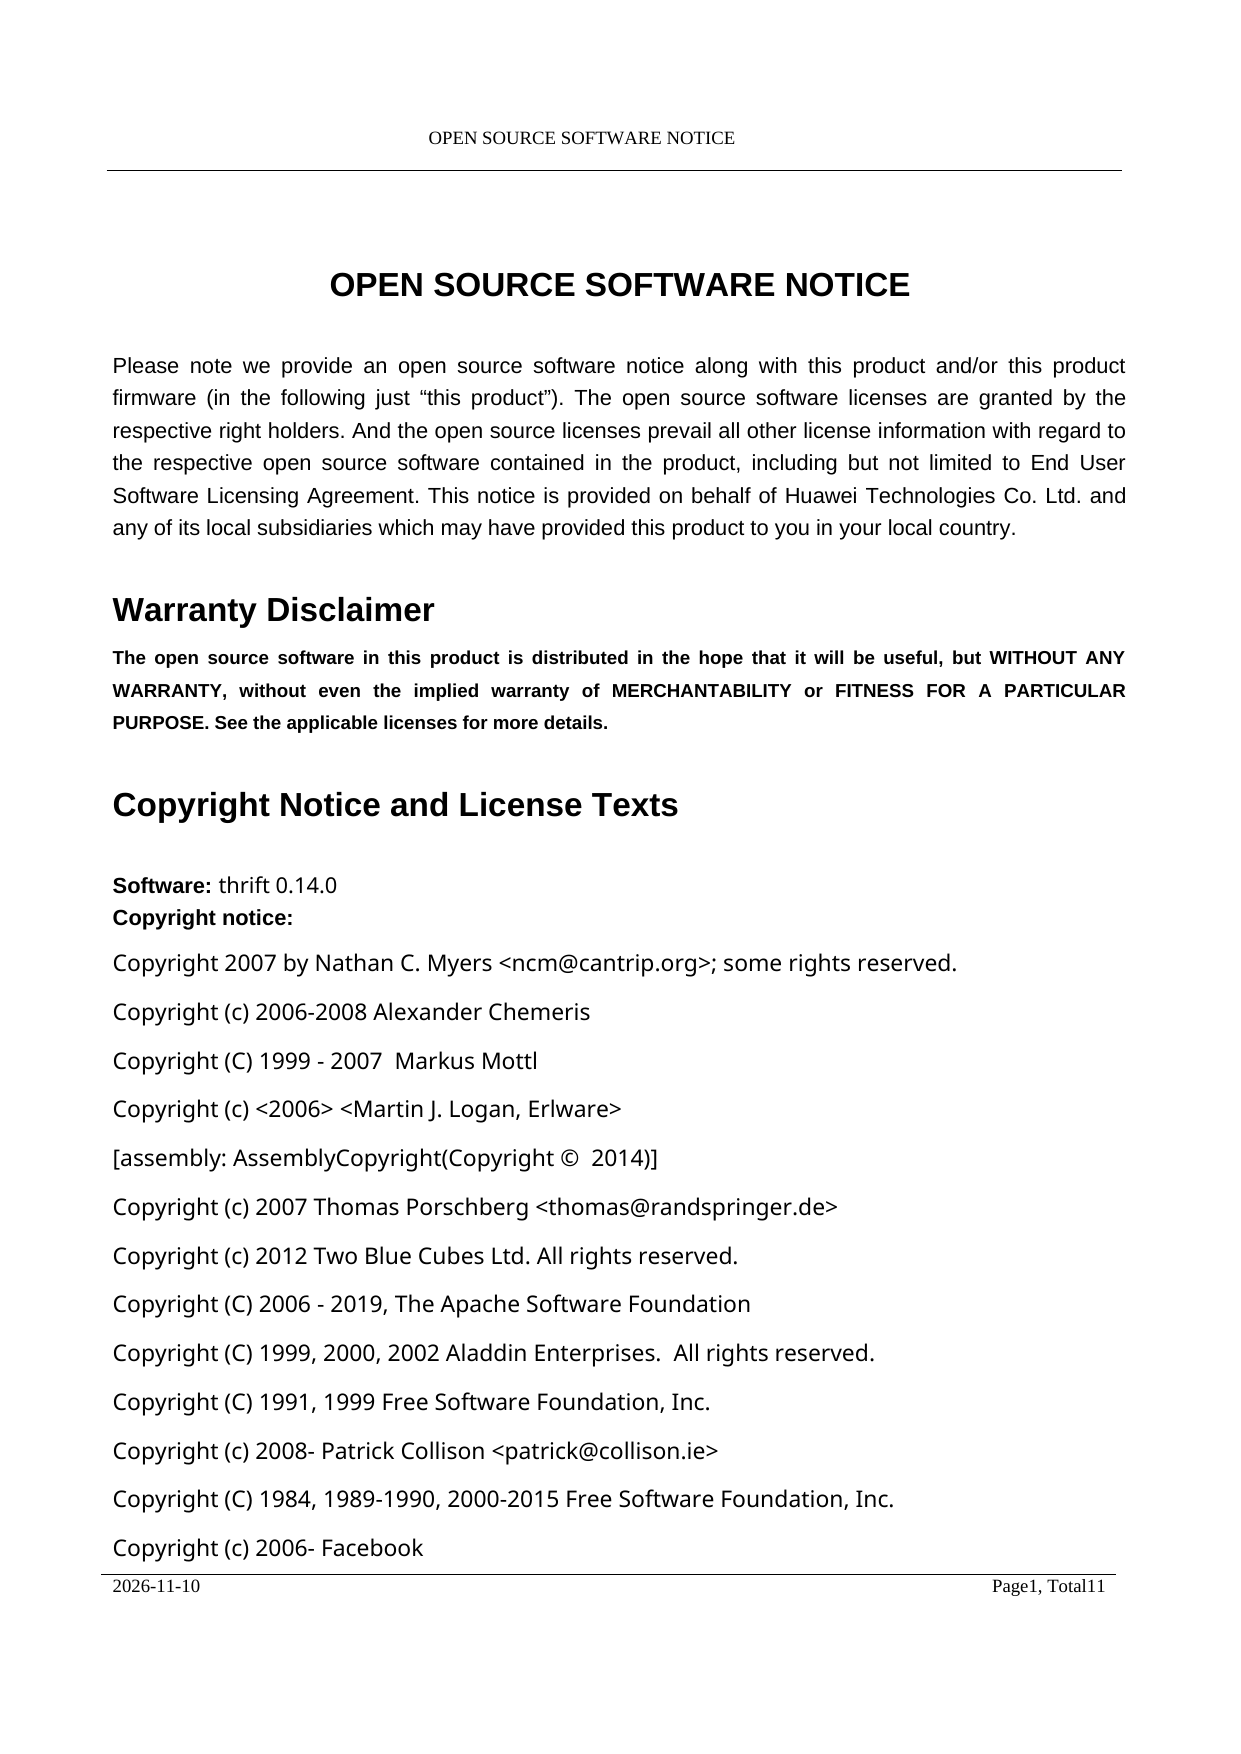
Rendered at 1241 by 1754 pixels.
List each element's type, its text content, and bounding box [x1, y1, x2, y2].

text OPEN SOURCE SOFTWARE NOTICE [112, 251, 1128, 316]
text Software: thrift 0.14.0 [112, 869, 1128, 901]
text Warranty Disclaimer [112, 576, 1128, 641]
text Copyright Notice and License Texts [112, 771, 1128, 836]
text Please note we provide an open source software notice along with this product and/or this product firmware (in the following just “this product”). The open source software licenses are granted by the respective right holders. And the open source licenses prevail all other license information with regard to the respective open source software contained in the product, including but not limited to End User Software Licensing Agreement. This notice is provided on behalf of Huawei Technologies Co. Ltd. and any of its local subsidiaries which may have provided this product to you in your local country. [112, 349, 1128, 544]
text The open source software in this product is distributed in the hope that it will be useful, but WITHOUT ANY WARRANTY, without even the implied warranty of MERCHANTABILITY or FITNESS FOR A PARTICULAR PURPOSE. See the applicable licenses for more details. [112, 641, 1128, 739]
text Copyright notice: [112, 901, 1128, 934]
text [112, 947, 1128, 1564]
